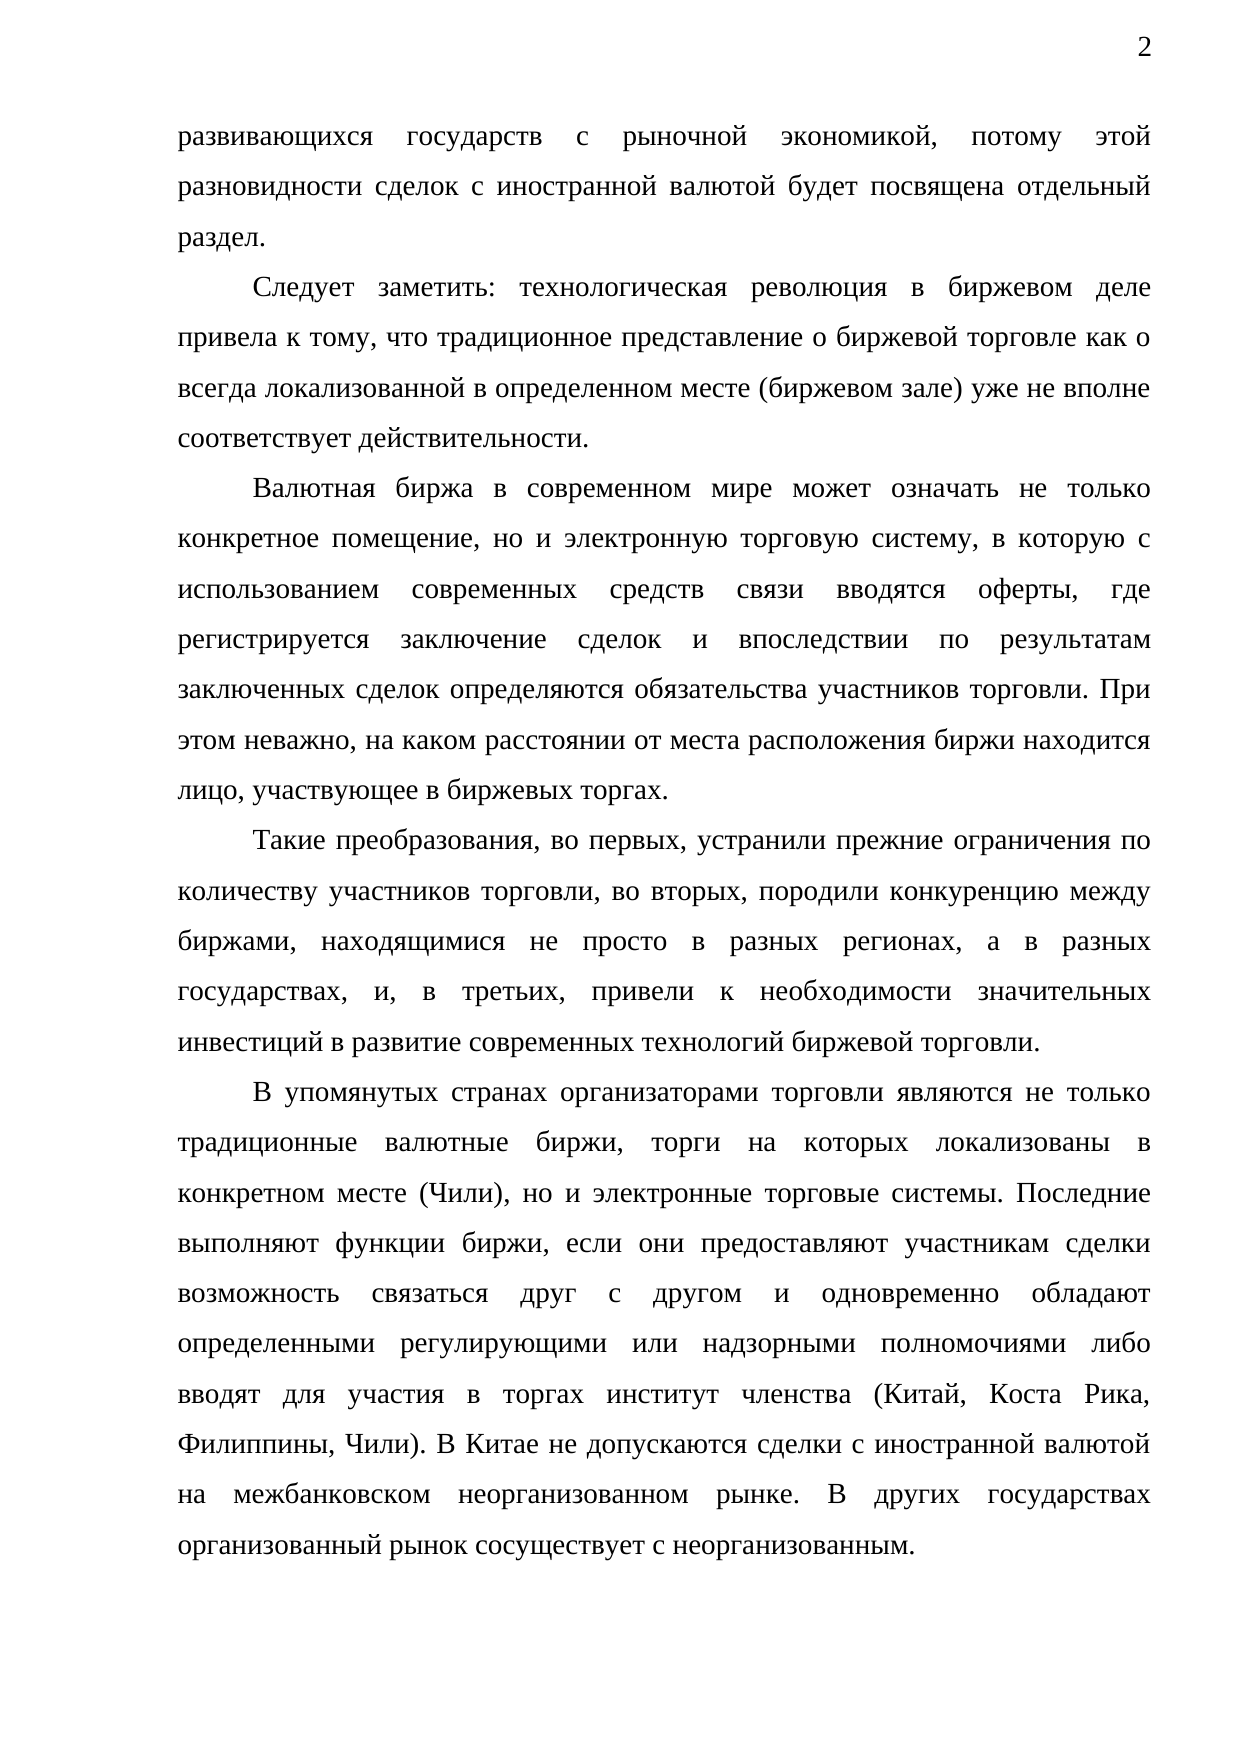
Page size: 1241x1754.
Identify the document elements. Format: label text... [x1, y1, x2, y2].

text Валютная биржа в современном мире может означать не только конкретное помещение, но и электронную торговую систему, в которую с использованием современных средств связи вводятся оферты, где регистрируется заключение сделок и впоследствии по результатам заключенных сделок определяются обязательства участников торговли. При этом неважно, на каком расстоянии от места расположения биржи находится лицо, участвующее в биржевых торгах. [177, 470, 1152, 806]
text Следует заметить: технологическая революция в биржевом деле привела к тому, что традиционное представление о биржевой торговле как о всегда локализованной в определенном месте (биржевом зале) уже не вполне соответствует действительности. [177, 269, 1152, 453]
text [177, 118, 1152, 252]
text Такие преобразования, во первых, устранили прежние ограничения по количеству участников торговли, во вторых, породили конкуренцию между биржами, находящимися не просто в разных регионах, а в разных государствах, и, в третьих, привели к необходимости значительных инвестиций в развитие современных технологий биржевой торговли. [177, 822, 1152, 1057]
text В упомянутых странах организаторами торговли являются не только традиционные валютные биржи, торги на которых локализованы в конкретном месте (Чили), но и электронные торговые системы. Последние выполняют функции биржи, если они предоставляют участникам сделки возможность связаться друг с другом и одновременно обладают определенными регулирующими или надзорными полномочиями либо вводят для участия в торгах институт членства (Китай, Коста Рика, Филиппины, Чили). В Китае не допускаются сделки с иностранной валютой на межбанковском неорганизованном рынке. В других государствах организованный рынок сосуществует с неорганизованным. [177, 1074, 1152, 1560]
